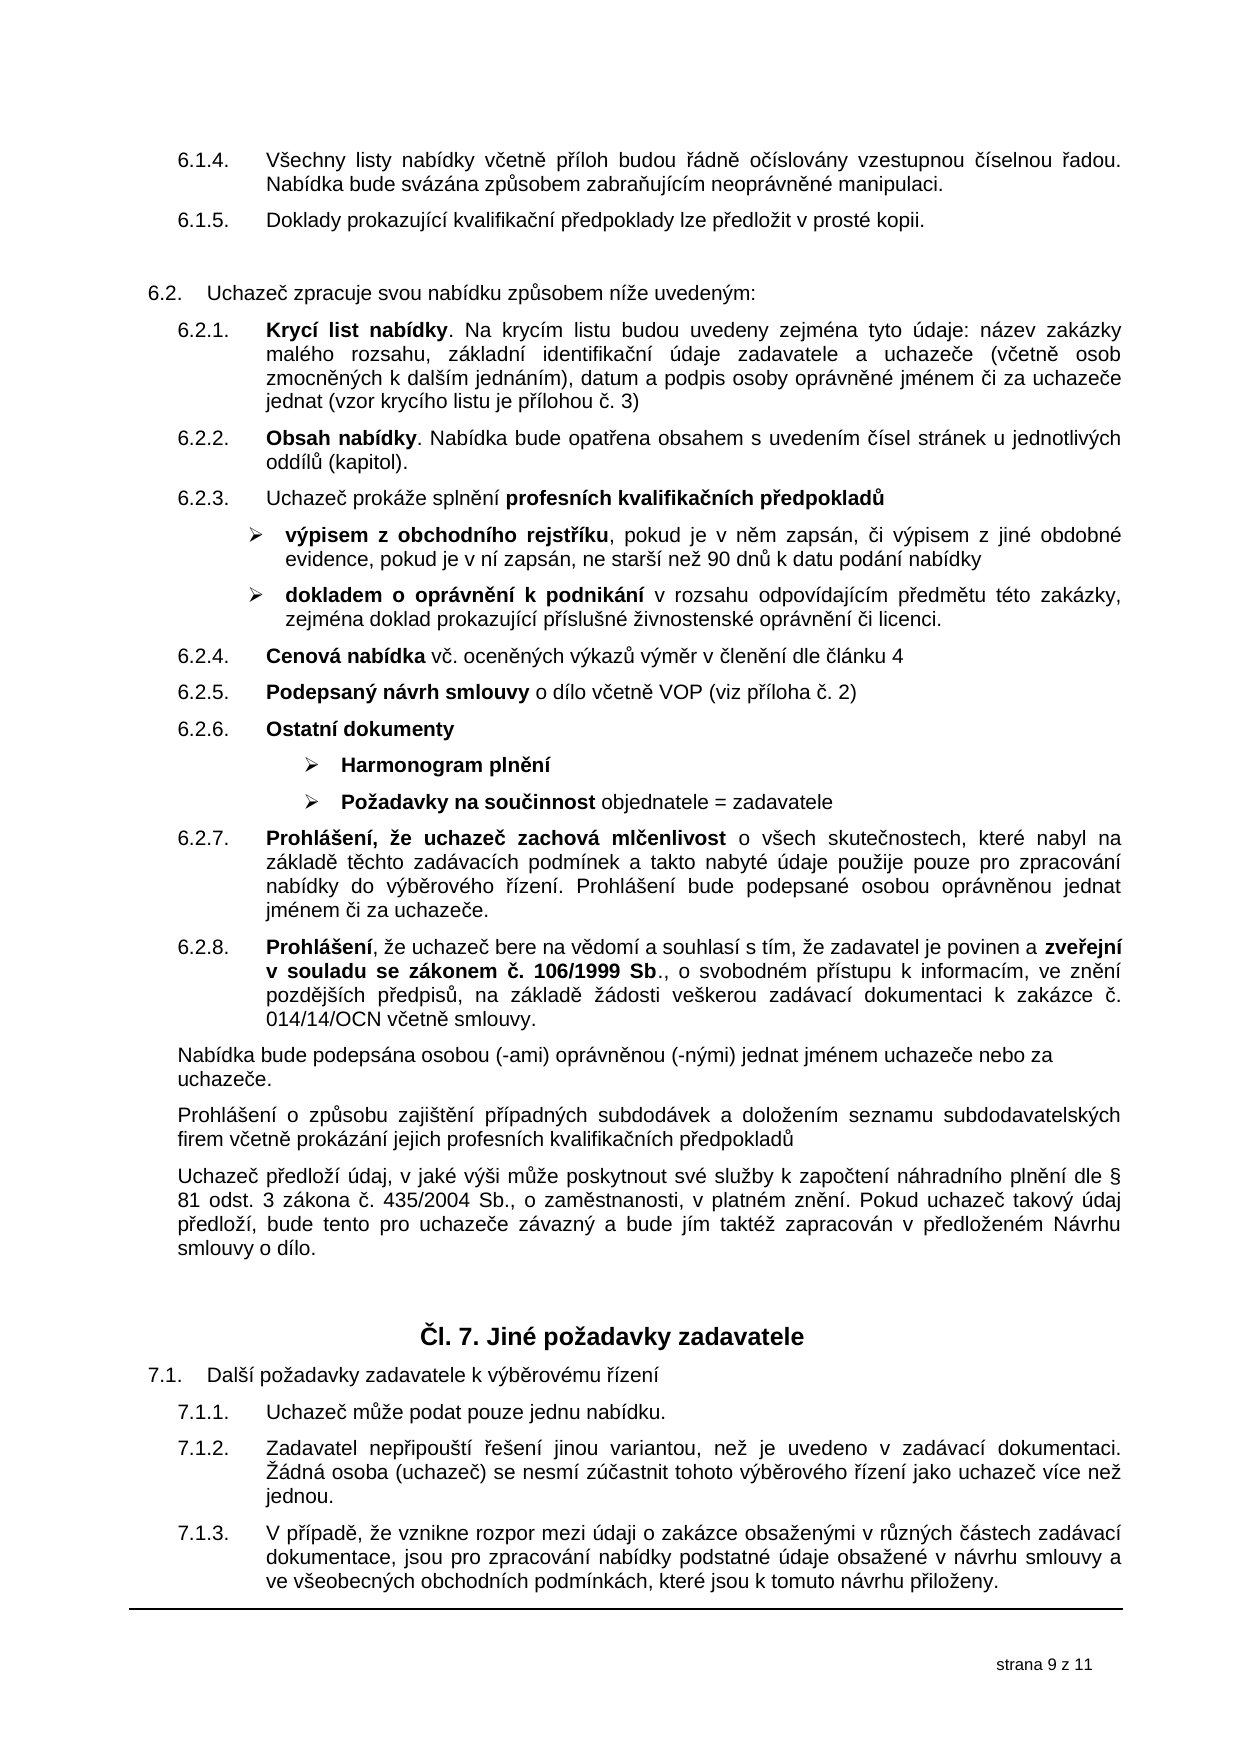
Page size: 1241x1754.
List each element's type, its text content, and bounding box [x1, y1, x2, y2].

list dokladem o oprávnění k podnikání v rozsahu odpovídajícím předmětu této zakázky, zejména doklad prokazující příslušné živnostenské oprávnění či licenci. [248, 583, 1122, 631]
list výpisem z obchodního rejstříku, pokud je v něm zapsán, či výpisem z jiné obdobné evidence, pokud je v ní zapsán, ne starší než 90 dnů k datu podání nabídky [248, 523, 1122, 571]
text Ostatní dokumenty [177, 717, 1122, 741]
list Nabídka bude podepsána osobou (-ami) oprávněnou (-nými) jednat jménem uchazeče nebo za uchazeče. [177, 1043, 1122, 1091]
text Doklady prokazující kvalifikační předpoklady lze předložit v prosté kopii. [177, 208, 1122, 232]
text Prohlášení, že uchazeč zachová mlčenlivost o všech skutečnostech, které nabyl na základě těchto zadávacích podmínek a takto nabyté údaje použije pouze pro zpracování nabídky do výběrového řízení. Prohlášení bude podepsané osobou oprávněnou jednat jménem či za uchazeče. [177, 826, 1122, 922]
text Prohlášení, že uchazeč bere na vědomí a souhlasí s tím, že zadavatel je povinen a zveřejní v souladu se zákonem č. 106/1999 Sb., o svobodném přístupu k informacím, ve znění pozdějších předpisů, na základě žádosti veškerou zadávací dokumentaci k zakázce č. 014/14/OCN včetně smlouvy. [177, 934, 1122, 1030]
text Cenová nabídka vč. oceněných výkazů výměr v členění dle článku 4 [177, 644, 1122, 668]
text Uchazeč může podat pouze jednu nabídku. [177, 1400, 1122, 1424]
list Požadavky na součinnost objednatele = zadavatele [303, 789, 1122, 814]
text Další požadavky zadavatele k výběrovému řízení [148, 1363, 1122, 1387]
list Uchazeč předloží údaj, v jaké výši může poskytnout své služby k započtení náhradního plnění dle § 81 odst. 3 zákona č. 435/2004 Sb., o zaměstnanosti, v platném znění. Pokud uchazeč takový údaj předloží, bude tento pro uchazeče závazný a bude jím taktéž zapracován v předloženém Návrhu smlouvy o dílo. [177, 1164, 1122, 1259]
text Obsah nabídky. Nabídka bude opatřena obsahem s uvedením čísel stránek u jednotlivých oddílů (kapitol). [177, 426, 1122, 474]
text Uchazeč prokáže splnění profesních kvalifikačních předpokladů [177, 486, 1122, 510]
list Prohlášení o způsobu zajištění případných subdodávek a doložením seznamu subdodavatelských firem včetně prokázání jejich profesních kvalifikačních předpokladů [177, 1103, 1122, 1151]
text Všechny listy nabídky včetně příloh budou řádně očíslovány vzestupnou číselnou řadou. Nabídka bude svázána způsobem zabraňujícím neoprávněné manipulaci. [177, 148, 1122, 196]
text Jiné požadavky zadavatele [102, 1322, 1122, 1351]
text Uchazeč zpracuje svou nabídku způsobem níže uvedeným: [148, 281, 1122, 305]
list Harmonogram plnění [303, 753, 1122, 777]
text Krycí list nabídky. Na krycím listu budou uvedeny zejména tyto údaje: název zakázky malého rozsahu, základní identifikační údaje zadavatele a uchazeče (včetně osob zmocněných k dalším jednáním), datum a podpis osoby oprávněné jménem či za uchazeče jednat (vzor krycího listu je přílohou č. 3) [177, 317, 1122, 413]
text V případě, že vznikne rozpor mezi údaji o zakázce obsaženými v různých částech zadávací dokumentace, jsou pro zpracování nabídky podstatné údaje obsažené v návrhu smlouvy a ve všeobecných obchodních podmínkách, které jsou k tomuto návrhu přiloženy. [177, 1521, 1122, 1592]
text Zadavatel nepřipouští řešení jinou variantou, než je uvedeno v zadávací dokumentaci. Žádná osoba (uchazeč) se nesmí zúčastnit tohoto výběrového řízení jako uchazeč více než jednou. [177, 1436, 1122, 1508]
text Podepsaný návrh smlouvy o dílo včetně VOP (viz příloha č. 2) [177, 680, 1122, 704]
